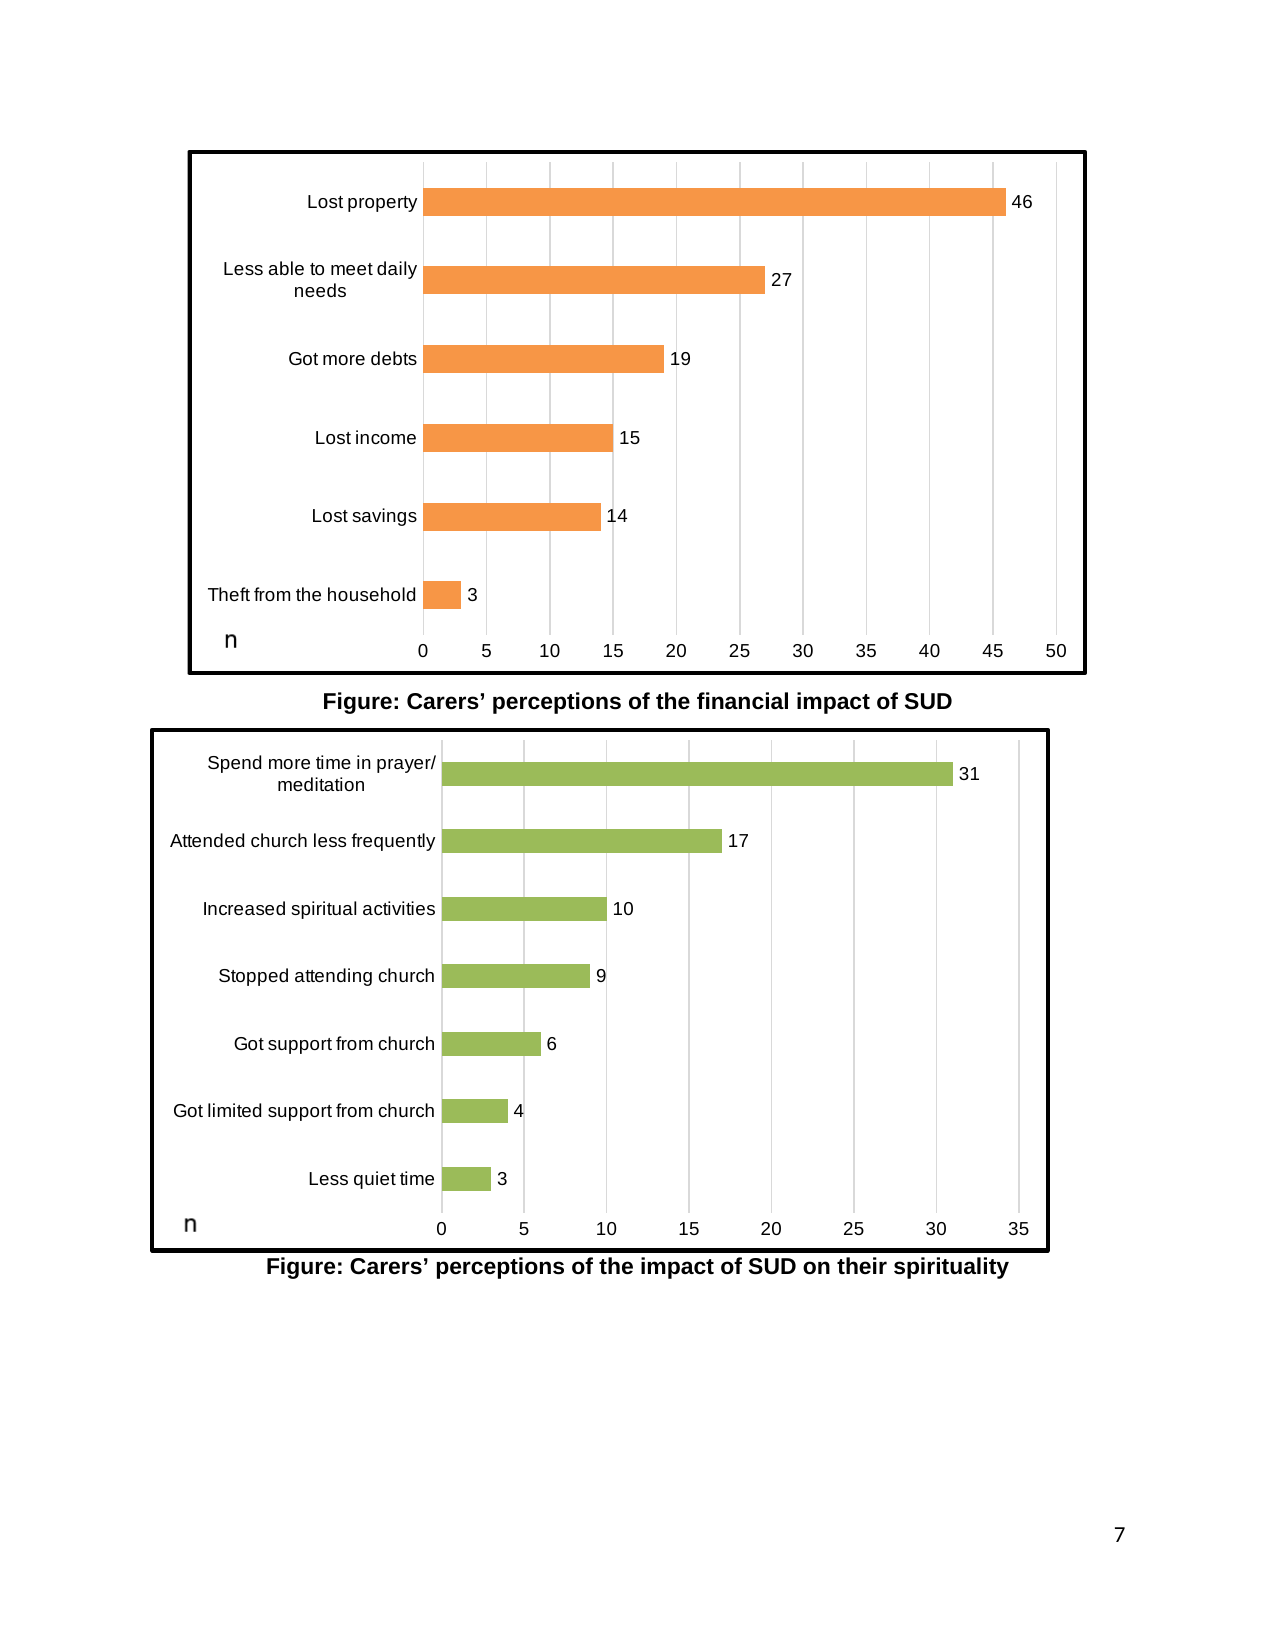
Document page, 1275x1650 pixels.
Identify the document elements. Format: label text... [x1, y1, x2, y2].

text Figure: Carers’ perceptions of the impact of SUD on their spirituality [150, 1253, 1125, 1279]
picture [168, 1200, 214, 1242]
picture [209, 616, 254, 658]
text Figure: Carers’ perceptions of the financial impact of SUD [150, 688, 1125, 714]
